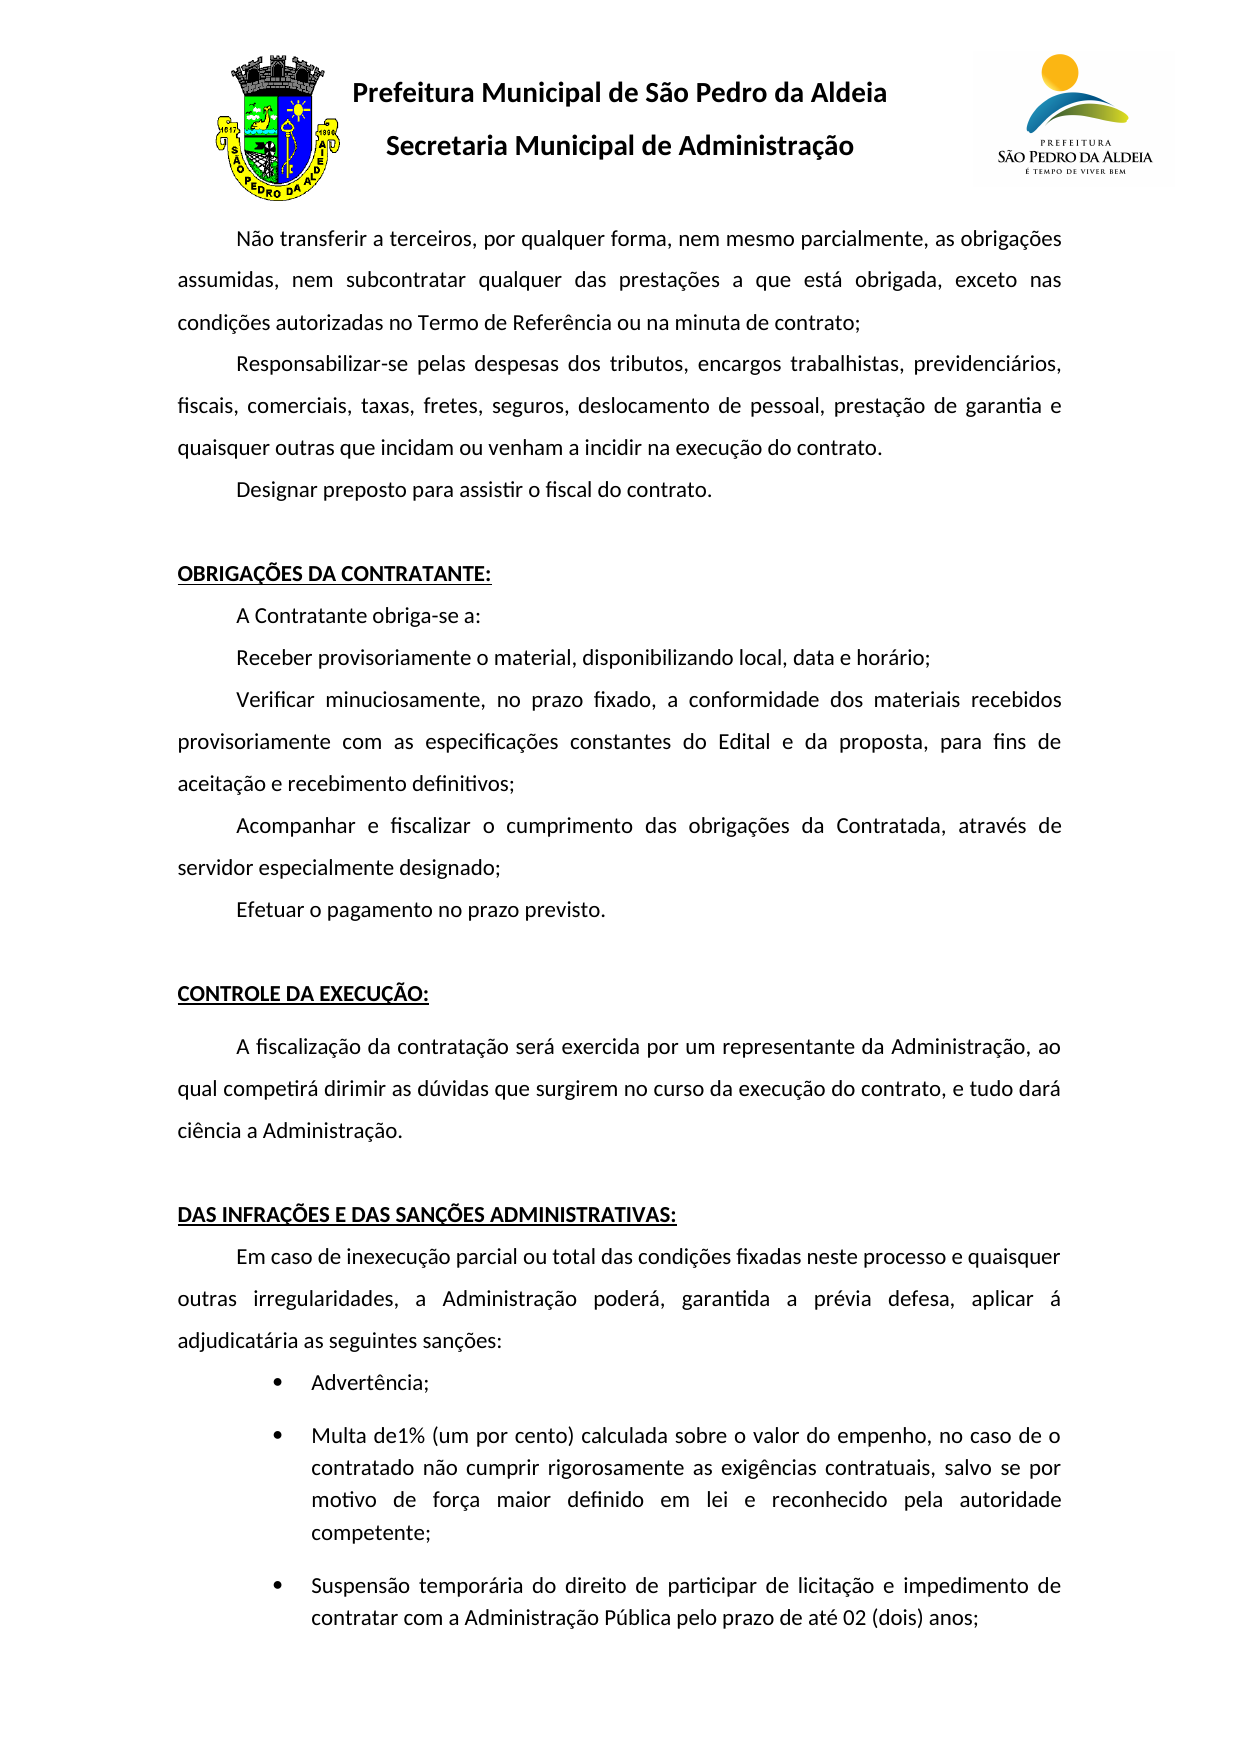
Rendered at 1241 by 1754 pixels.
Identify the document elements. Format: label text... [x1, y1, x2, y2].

text Receber provisoriamente o material, disponibilizando local, data e horário; [177, 643, 1063, 671]
list OBRIGAÇÕES DA CONTRATANTE: [177, 559, 1063, 587]
text Designar preposto para assistir o fiscal do contrato. [177, 476, 1063, 503]
list Multa de1% (um por cento) calculada sobre o valor do empenho, no caso de o contratado não cumprir rigorosamente as exigências contratuais, salvo se por motivo de força maior definido em lei e reconhecido pela autoridade competente; [274, 1421, 1063, 1546]
list Suspensão temporária do direito de participar de licitação e impedimento de contratar com a Administração Pública pelo prazo de até 02 (dois) anos; [274, 1571, 1063, 1631]
text Efetuar o pagamento no prazo previsto. [177, 895, 1063, 923]
text Não transferir a terceiros, por qualquer forma, nem mesmo parcialmente, as obrigações assumidas, nem subcontratar qualquer das prestações a que está obrigada, exceto nas condições autorizadas no Termo de Referência ou na minuta de contrato; [177, 224, 1063, 336]
text A Contratante obriga-se a: [177, 601, 1063, 629]
text Responsabilizar-se pelas despesas dos tributos, encargos trabalhistas, previdenciários, fiscais, comerciais, taxas, fretes, seguros, deslocamento de pessoal, prestação de garantia e quaisquer outras que incidam ou venham a incidir na execução do contrato. [177, 349, 1063, 462]
list Advertência; [274, 1368, 1063, 1396]
text Acompanhar e fiscalizar o cumprimento das obrigações da Contratada, através de servidor especialmente designado; [177, 811, 1063, 881]
list CONTROLE DA EXECUÇÃO: [177, 979, 1063, 1007]
text Verificar minuciosamente, no prazo fixado, a conformidade dos materiais recebidos provisoriamente com as especificações constantes do Edital e da proposta, para fins de aceitação e recebimento definitivos; [177, 685, 1063, 797]
text A fiscalização da contratação será exercida por um representante da Administração, ao qual competirá dirimir as dúvidas que surgirem no curso da execução do contrato, e tudo dará ciência a Administração. [177, 1032, 1063, 1144]
text DAS INFRAÇÕES E DAS SANÇÕES ADMINISTRATIVAS: [177, 1200, 1063, 1228]
picture [972, 51, 1175, 187]
text Em caso de inexecução parcial ou total das condições fixadas neste processo e quaisquer outras irregularidades, a Administração poderá, garantida a prévia defesa, aplicar á adjudicatária as seguintes sanções: [177, 1242, 1063, 1354]
picture [214, 53, 343, 203]
